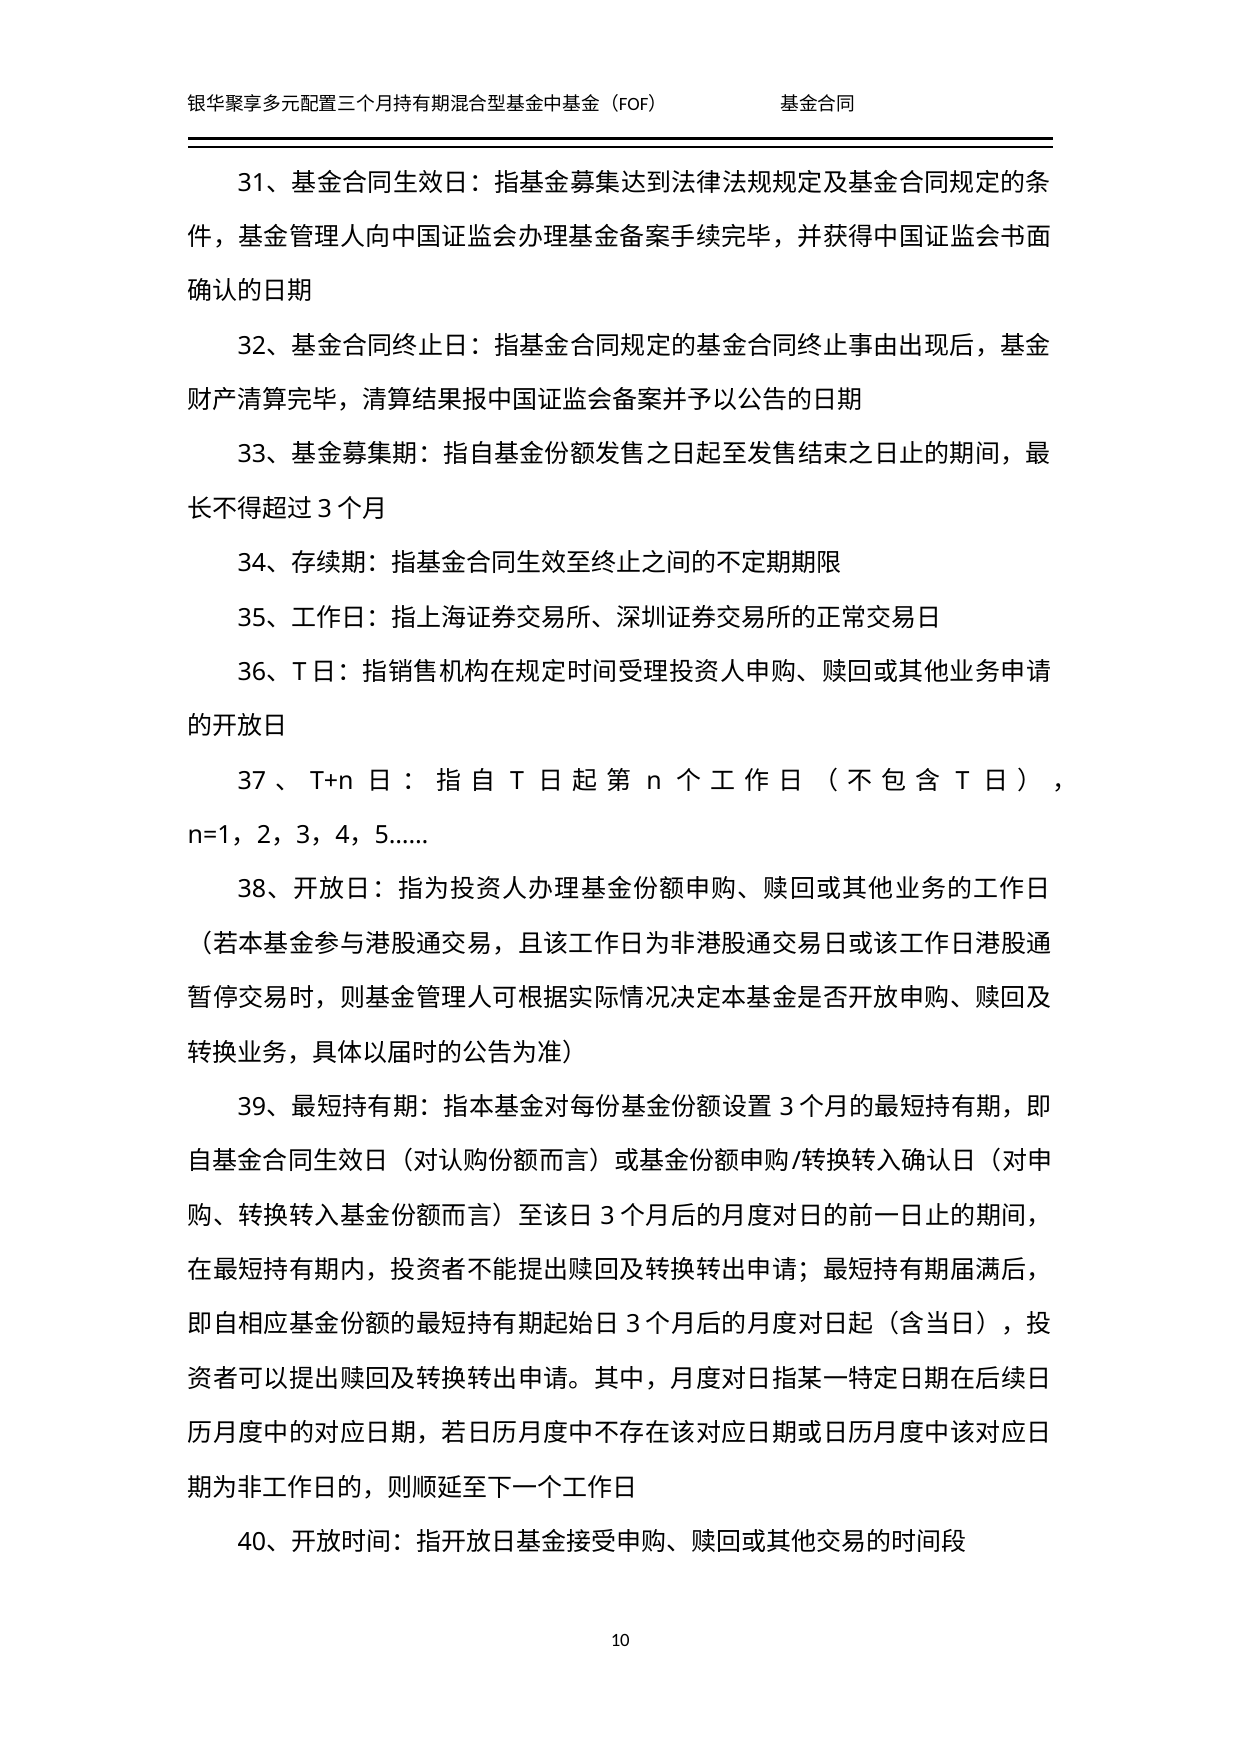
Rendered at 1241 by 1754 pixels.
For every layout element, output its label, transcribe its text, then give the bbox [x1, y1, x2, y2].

text 37、T+n日：指自T日起第n个工作日（不包含T日），n=1，2，3，4，5…… [187, 760, 1053, 851]
text 34、存续期：指基金合同生效至终止之间的不定期期限 [187, 543, 1053, 579]
text 31、基金合同生效日：指基金募集达到法律法规规定及基金合同规定的条件，基金管理人向中国证监会办理基金备案手续完毕，并获得中国证监会书面确认的日期 [187, 162, 1053, 307]
text 32、基金合同终止日：指基金合同规定的基金合同终止事由出现后，基金财产清算完毕，清算结果报中国证监会备案并予以公告的日期 [187, 325, 1053, 416]
text 36、T日：指销售机构在规定时间受理投资人申购、赎回或其他业务申请的开放日 [187, 651, 1053, 742]
text 38、开放日：指为投资人办理基金份额申购、赎回或其他业务的工作日（若本基金参与港股通交易，且该工作日为非港股通交易日或该工作日港股通暂停交易时，则基金管理人可根据实际情况决定本基金是否开放申购、赎回及转换业务，具体以届时的公告为准） [187, 869, 1053, 1068]
text 35、工作日：指上海证券交易所、深圳证券交易所的正常交易日 [187, 597, 1053, 633]
text 40、开放时间：指开放日基金接受申购、赎回或其他交易的时间段 [187, 1521, 1053, 1558]
text 39、最短持有期：指本基金对每份基金份额设置3个月的最短持有期，即自基金合同生效日（对认购份额而言）或基金份额申购/转换转入确认日（对申购、转换转入基金份额而言）至该日3个月后的月度对日的前一日止的期间，在最短持有期内，投资者不能提出赎回及转换转出申请；最短持有期届满后，即自相应基金份额的最短持有期起始日3个月后的月度对日起（含当日），投资者可以提出赎回及转换转出申请。其中，月度对日指某一特定日期在后续日历月度中的对应日期，若日历月度中不存在该对应日期或日历月度中该对应日期为非工作日的，则顺延至下一个工作日 [187, 1086, 1053, 1503]
text 33、基金募集期：指自基金份额发售之日起至发售结束之日止的期间，最长不得超过3个月 [187, 434, 1053, 524]
